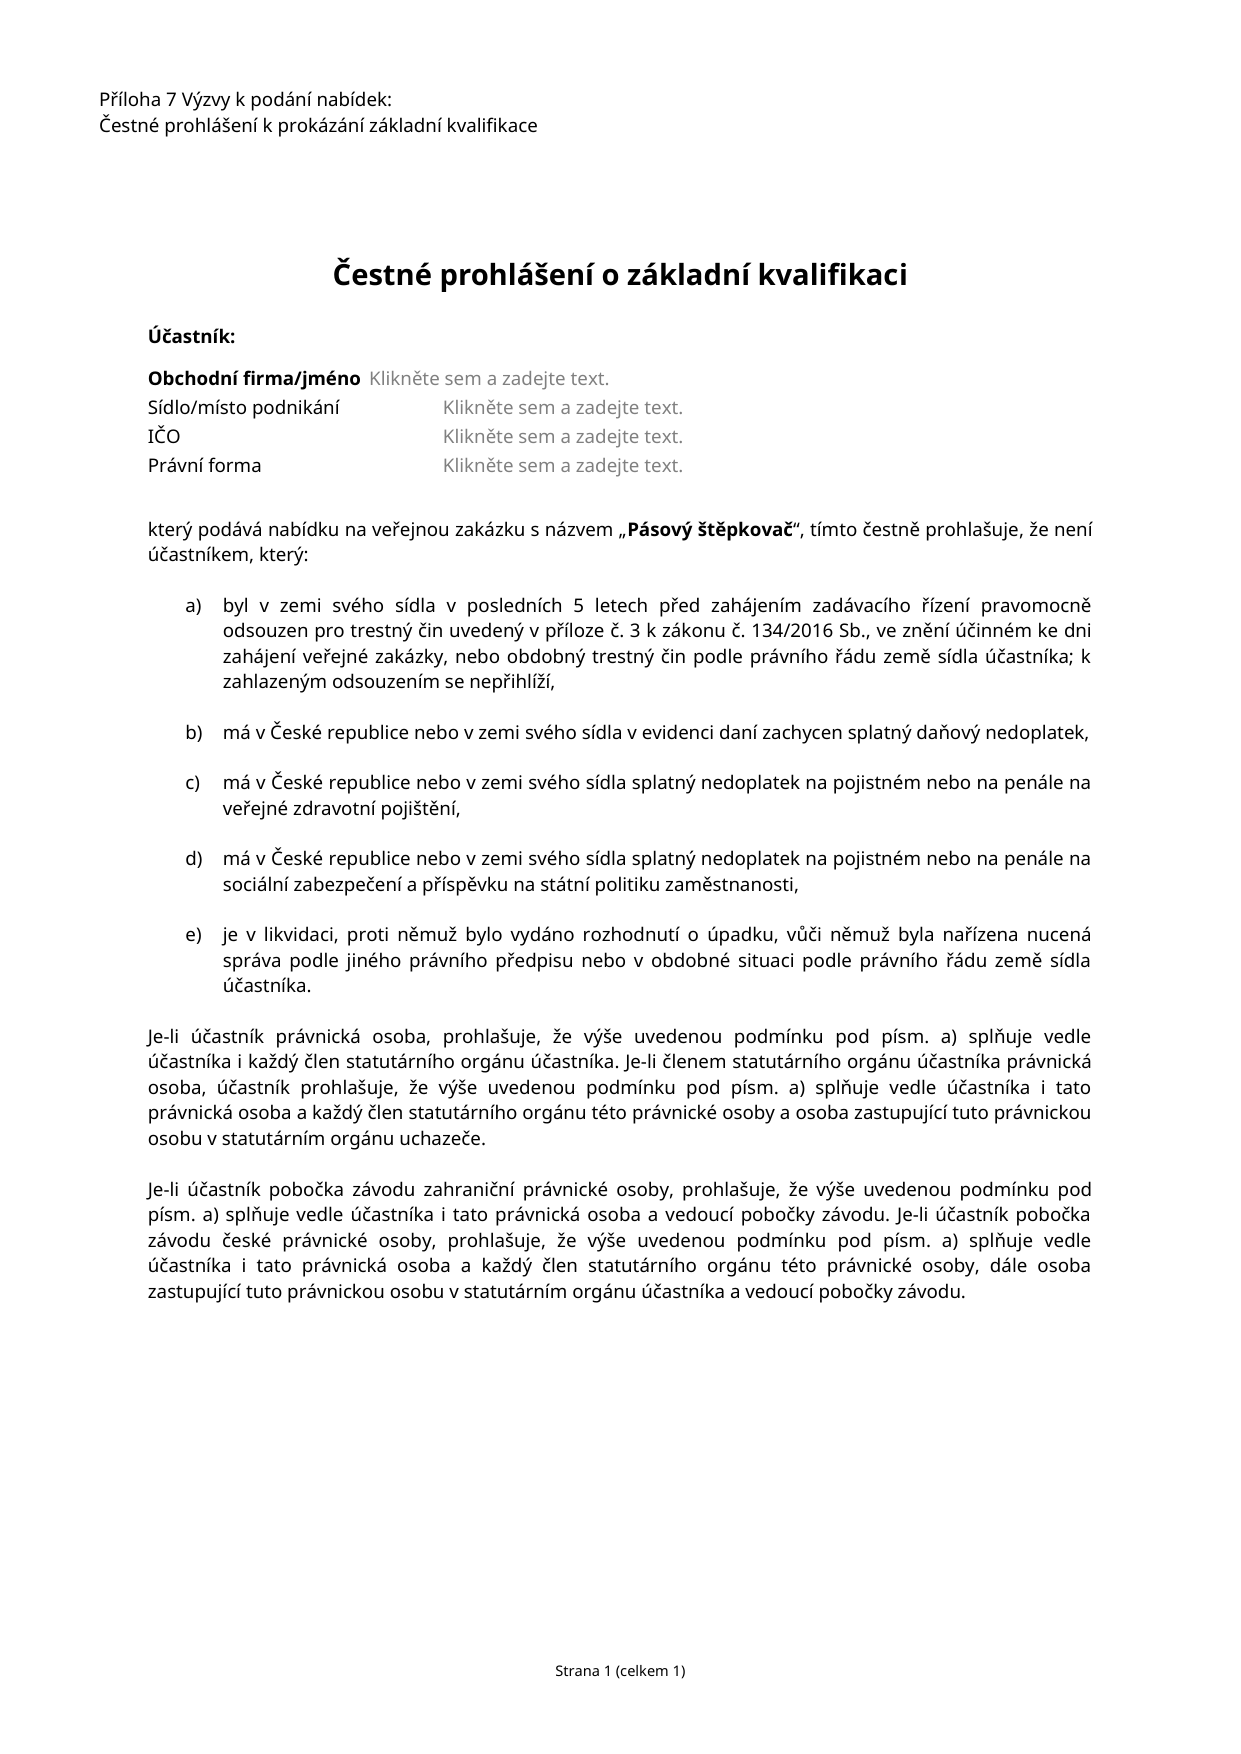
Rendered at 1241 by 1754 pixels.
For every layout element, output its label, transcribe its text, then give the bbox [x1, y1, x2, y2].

text Účastník: [148, 318, 1093, 349]
text Sídlo/místo podnikání [148, 391, 1093, 420]
list byl v zemi svého sídla v posledních 5 letech před zahájením zadávacího řízení pravomocně odsouzen pro trestný čin uvedený v příloze č. 3 k zákonu č. 134/2016 Sb., ve znění účinném ke dni zahájení veřejné zakázky, nebo obdobný trestný čin podle právního řádu země sídla účastníka; k zahlazeným odsouzením se nepřihlíží, [185, 592, 1093, 694]
list má v České republice nebo v zemi svého sídla splatný nedoplatek na pojistném nebo na penále na sociální zabezpečení a příspěvku na státní politiku zaměstnanosti, [185, 846, 1093, 897]
text Je-li účastník pobočka závodu zahraniční právnické osoby, prohlašuje, že výše uvedenou podmínku pod písm. a) splňuje vedle účastníka i tato právnická osoba a vedoucí pobočky závodu. Je-li účastník pobočka závodu české právnické osoby, prohlašuje, že výše uvedenou podmínku pod písm. a) splňuje vedle účastníka i tato právnická osoba a každý člen statutárního orgánu této právnické osoby, dále osoba zastupující tuto právnickou osobu v statutárním orgánu účastníka a vedoucí pobočky závodu. [148, 1176, 1093, 1304]
list má v České republice nebo v zemi svého sídla splatný nedoplatek na pojistném nebo na penále na veřejné zdravotní pojištění, [185, 769, 1093, 821]
text IČO [148, 420, 1093, 449]
title Čestné prohlášení o základní kvalifikaci [148, 254, 1093, 293]
text který podává nabídku na veřejnou zakázku s názvem „“, tímto čestně prohlašuje, že není účastníkem, který: [148, 516, 1093, 567]
text Je-li účastník právnická osoba, prohlašuje, že výše uvedenou podmínku pod písm. a) splňuje vedle účastníka i každý člen statutárního orgánu účastníka. Je-li členem statutárního orgánu účastníka právnická osoba, účastník prohlašuje, že výše uvedenou podmínku pod písm. a) splňuje vedle účastníka i tato právnická osoba a každý člen statutárního orgánu této právnické osoby a osoba zastupující tuto právnickou osobu v statutárním orgánu uchazeče. [148, 1023, 1093, 1151]
list je v likvidaci, proti němuž bylo vydáno rozhodnutí o úpadku, vůči němuž byla nařízena nucená správa podle jiného právního předpisu nebo v obdobné situaci podle právního řádu země sídla účastníka. [185, 922, 1093, 998]
text Právní forma [148, 449, 1093, 478]
text Obchodní firma/jméno [148, 362, 1093, 391]
list má v České republice nebo v zemi svého sídla v evidenci daní zachycen splatný daňový nedoplatek, [185, 719, 1093, 744]
